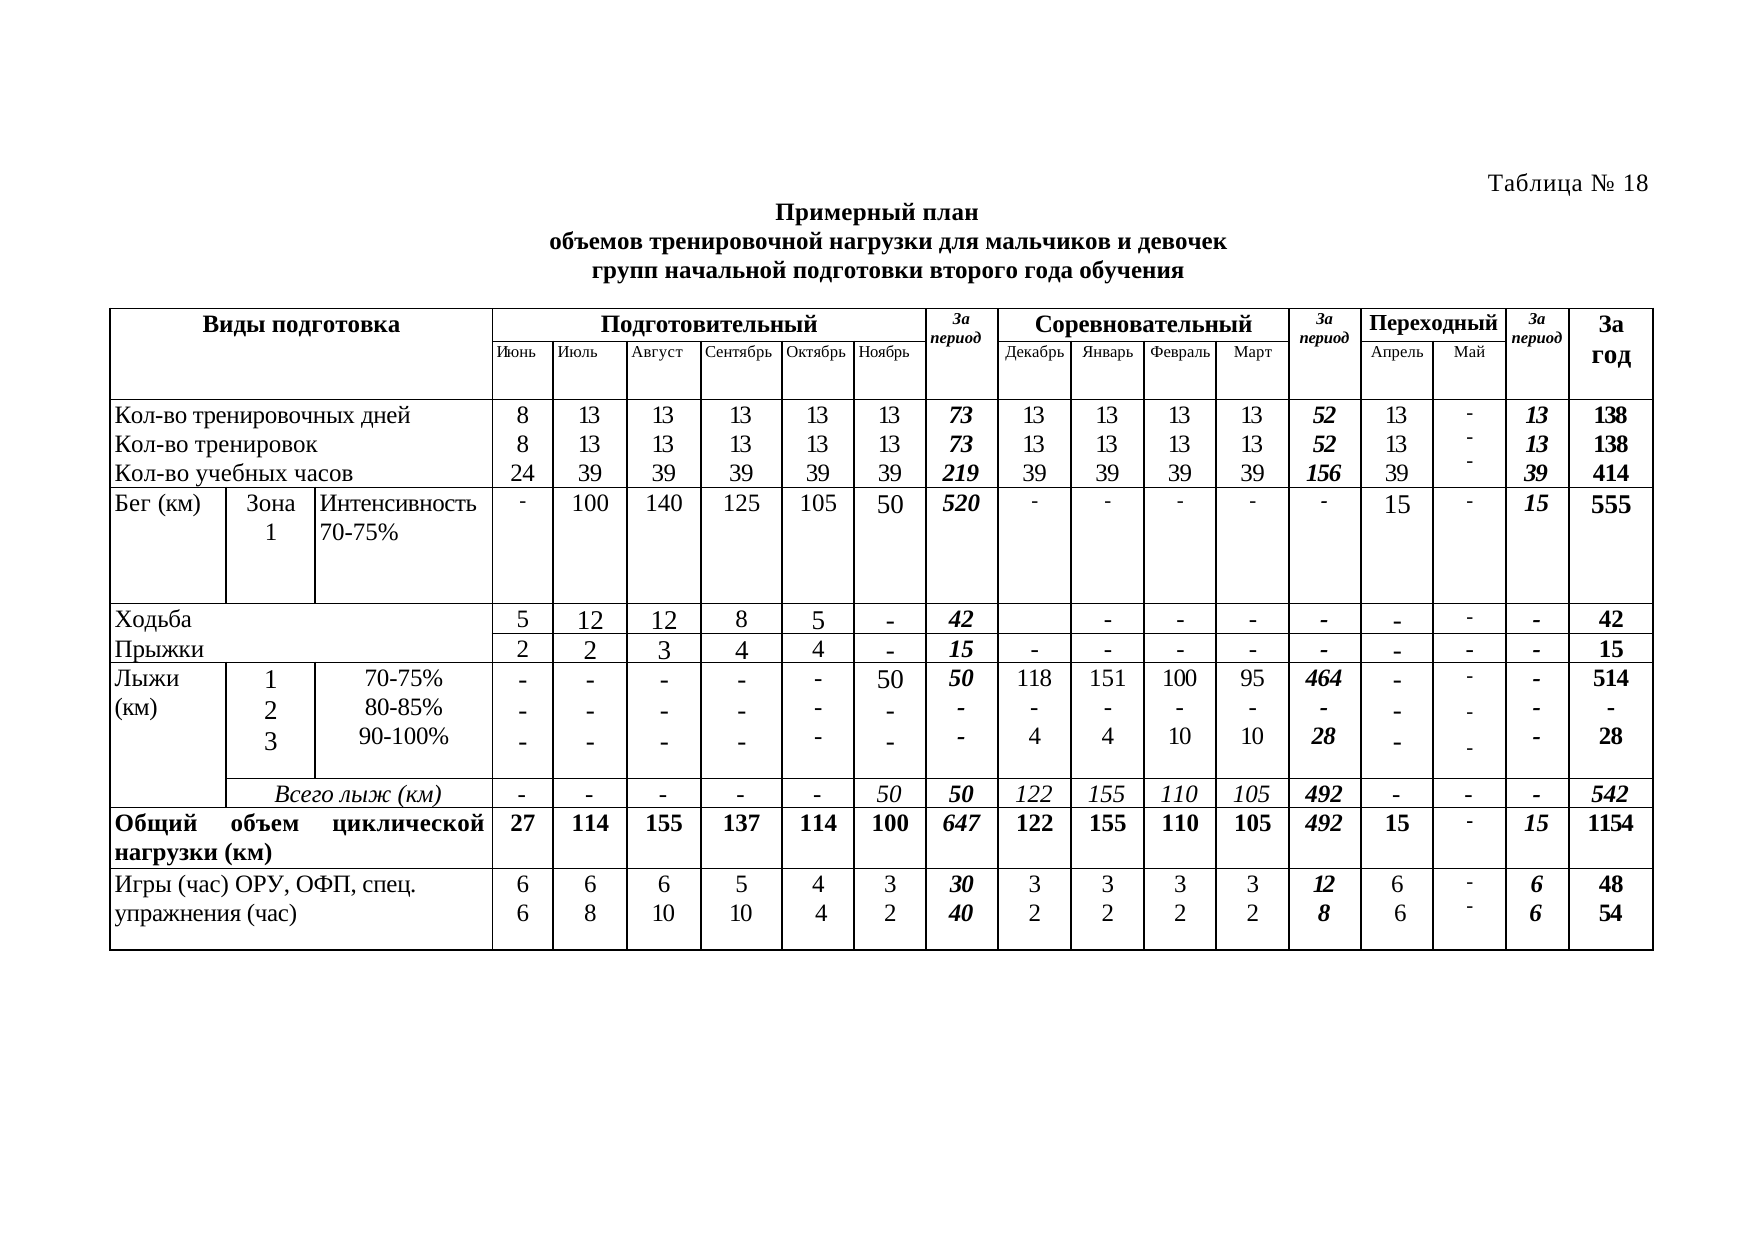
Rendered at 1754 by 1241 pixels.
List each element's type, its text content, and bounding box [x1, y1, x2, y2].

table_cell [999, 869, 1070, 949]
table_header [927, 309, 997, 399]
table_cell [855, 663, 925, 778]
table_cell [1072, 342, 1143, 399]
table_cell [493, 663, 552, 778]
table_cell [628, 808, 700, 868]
text Примерный план [105, 197, 1649, 226]
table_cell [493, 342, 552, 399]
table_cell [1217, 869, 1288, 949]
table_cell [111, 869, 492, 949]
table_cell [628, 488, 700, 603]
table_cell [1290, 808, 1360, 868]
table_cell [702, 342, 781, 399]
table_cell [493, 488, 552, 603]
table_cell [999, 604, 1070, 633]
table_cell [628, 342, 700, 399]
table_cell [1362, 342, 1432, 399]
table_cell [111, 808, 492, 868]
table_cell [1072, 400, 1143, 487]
text групп начальной подготовки второго года обучения [128, 255, 1649, 283]
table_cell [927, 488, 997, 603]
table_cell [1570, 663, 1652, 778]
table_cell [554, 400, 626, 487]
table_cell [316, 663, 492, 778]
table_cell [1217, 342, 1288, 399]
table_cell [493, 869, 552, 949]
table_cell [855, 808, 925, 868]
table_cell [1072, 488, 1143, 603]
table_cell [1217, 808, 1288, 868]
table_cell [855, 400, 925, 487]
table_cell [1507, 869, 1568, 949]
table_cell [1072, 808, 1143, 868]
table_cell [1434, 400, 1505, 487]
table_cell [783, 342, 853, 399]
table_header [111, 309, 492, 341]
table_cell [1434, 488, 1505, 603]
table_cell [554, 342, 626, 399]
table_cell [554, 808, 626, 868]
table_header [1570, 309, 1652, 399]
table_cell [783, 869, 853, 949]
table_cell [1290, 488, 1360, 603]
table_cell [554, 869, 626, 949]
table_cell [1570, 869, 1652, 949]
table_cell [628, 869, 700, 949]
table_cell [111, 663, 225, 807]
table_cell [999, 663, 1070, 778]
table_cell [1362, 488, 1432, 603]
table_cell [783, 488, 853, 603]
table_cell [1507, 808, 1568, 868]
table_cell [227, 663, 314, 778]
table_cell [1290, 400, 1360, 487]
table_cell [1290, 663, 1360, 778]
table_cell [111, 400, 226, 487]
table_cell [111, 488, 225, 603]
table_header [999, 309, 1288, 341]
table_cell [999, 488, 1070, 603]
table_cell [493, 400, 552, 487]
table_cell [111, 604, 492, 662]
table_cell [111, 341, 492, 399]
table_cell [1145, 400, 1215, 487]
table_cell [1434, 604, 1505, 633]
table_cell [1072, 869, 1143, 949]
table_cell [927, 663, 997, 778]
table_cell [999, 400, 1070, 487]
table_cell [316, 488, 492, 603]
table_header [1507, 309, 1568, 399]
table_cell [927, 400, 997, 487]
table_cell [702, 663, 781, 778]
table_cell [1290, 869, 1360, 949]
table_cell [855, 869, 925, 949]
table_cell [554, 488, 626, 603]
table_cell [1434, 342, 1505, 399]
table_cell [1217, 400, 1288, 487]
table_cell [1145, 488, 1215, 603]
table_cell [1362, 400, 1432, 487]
text Таблица № 18 [128, 168, 1649, 197]
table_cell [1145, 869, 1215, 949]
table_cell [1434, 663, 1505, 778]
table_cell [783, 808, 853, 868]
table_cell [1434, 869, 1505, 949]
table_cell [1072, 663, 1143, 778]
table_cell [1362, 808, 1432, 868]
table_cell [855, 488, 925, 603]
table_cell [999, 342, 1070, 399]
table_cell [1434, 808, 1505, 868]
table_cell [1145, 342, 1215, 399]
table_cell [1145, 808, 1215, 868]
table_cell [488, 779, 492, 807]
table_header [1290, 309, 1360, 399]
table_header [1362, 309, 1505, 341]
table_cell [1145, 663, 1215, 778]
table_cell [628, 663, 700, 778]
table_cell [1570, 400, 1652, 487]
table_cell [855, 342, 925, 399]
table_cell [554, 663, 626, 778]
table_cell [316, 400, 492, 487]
text объемов тренировочной нагрузки для мальчиков и девочек [128, 226, 1649, 255]
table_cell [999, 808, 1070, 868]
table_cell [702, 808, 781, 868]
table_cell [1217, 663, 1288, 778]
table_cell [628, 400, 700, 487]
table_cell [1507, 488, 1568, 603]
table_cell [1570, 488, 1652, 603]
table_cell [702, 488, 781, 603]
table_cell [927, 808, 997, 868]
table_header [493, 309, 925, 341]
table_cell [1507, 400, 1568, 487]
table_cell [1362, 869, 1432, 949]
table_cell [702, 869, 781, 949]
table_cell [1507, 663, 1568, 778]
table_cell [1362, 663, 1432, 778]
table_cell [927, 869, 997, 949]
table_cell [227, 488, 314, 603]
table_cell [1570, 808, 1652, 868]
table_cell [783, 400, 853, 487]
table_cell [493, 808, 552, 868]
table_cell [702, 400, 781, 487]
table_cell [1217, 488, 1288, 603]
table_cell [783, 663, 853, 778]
